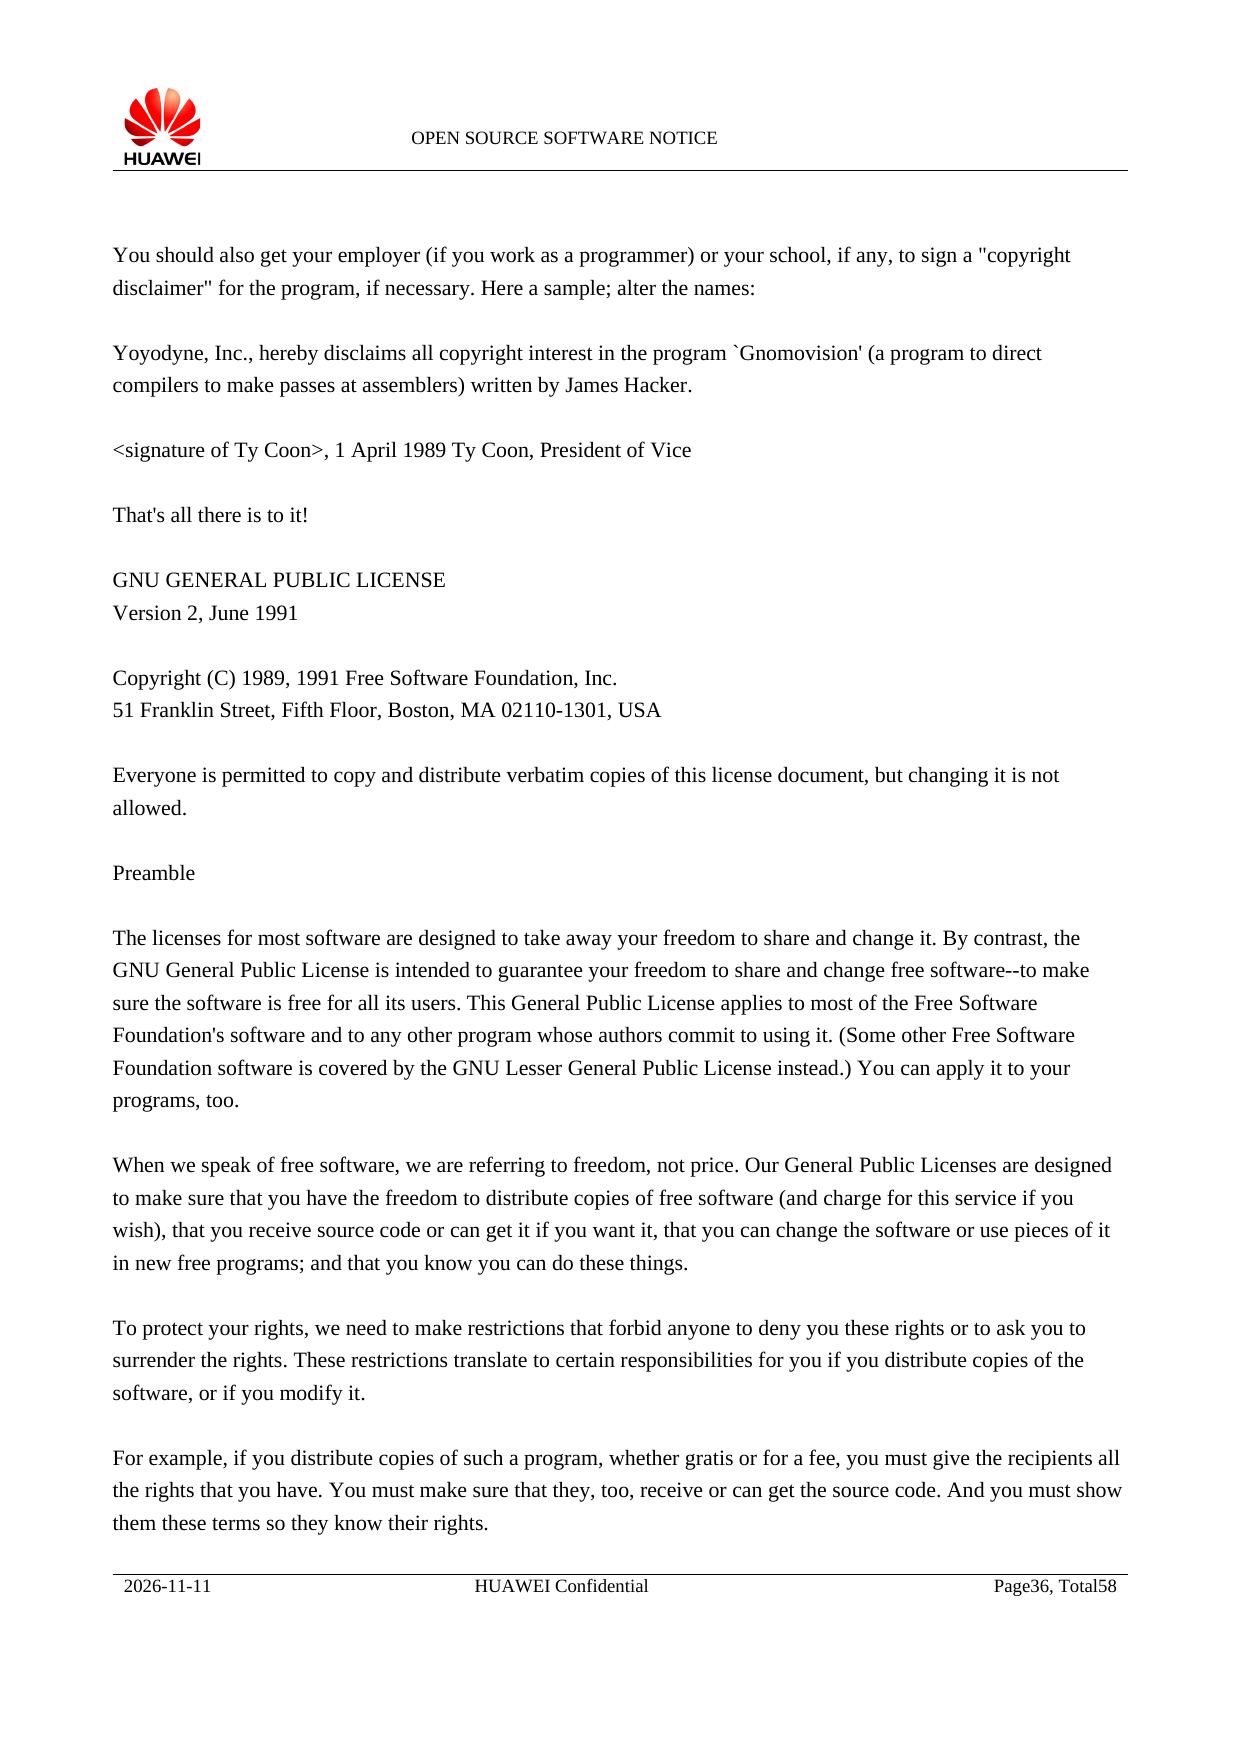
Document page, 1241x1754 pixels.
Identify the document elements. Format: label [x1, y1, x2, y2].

picture [124, 88, 201, 165]
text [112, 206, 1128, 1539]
